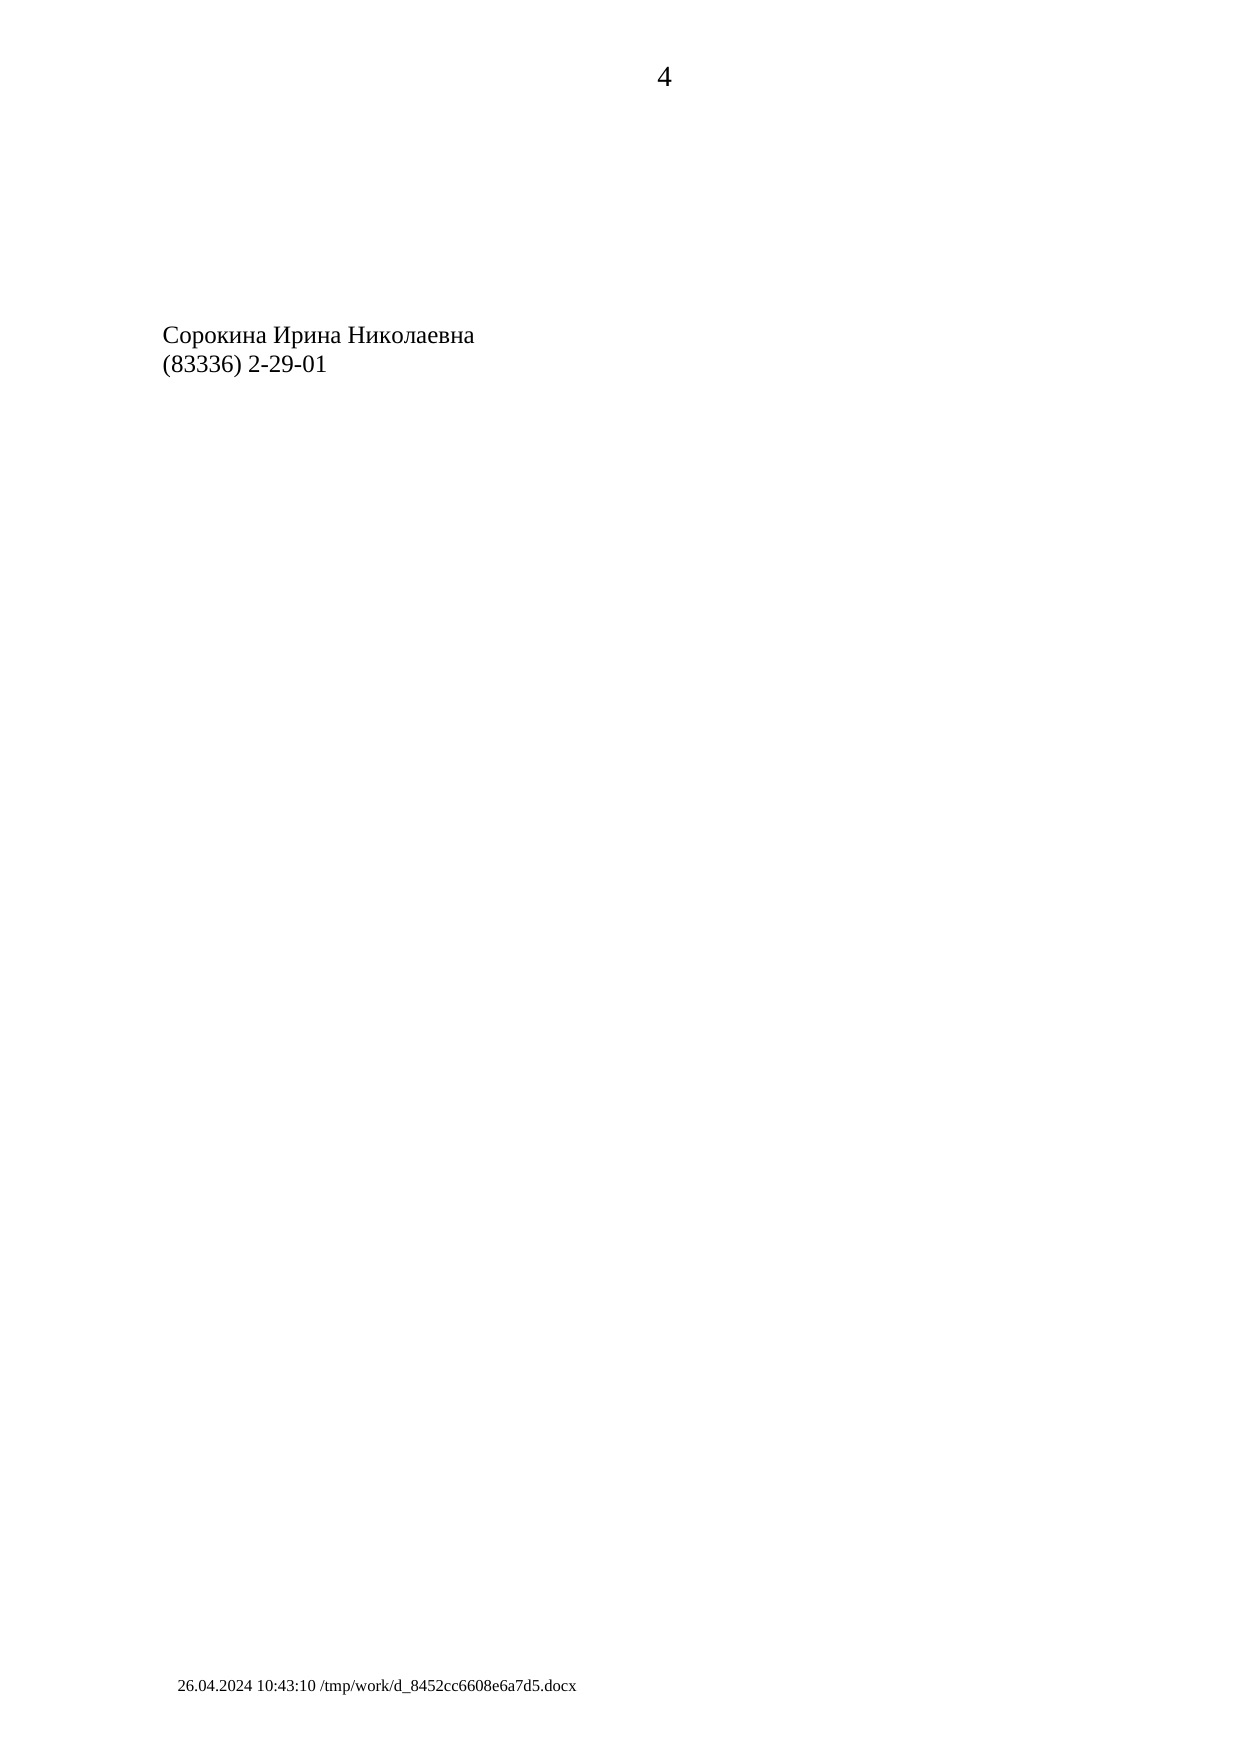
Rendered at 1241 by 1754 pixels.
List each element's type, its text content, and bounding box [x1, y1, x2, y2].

text Сорокина Ирина Николаевна [162, 320, 1152, 349]
text (83336) 2-29-01 [162, 349, 1152, 378]
